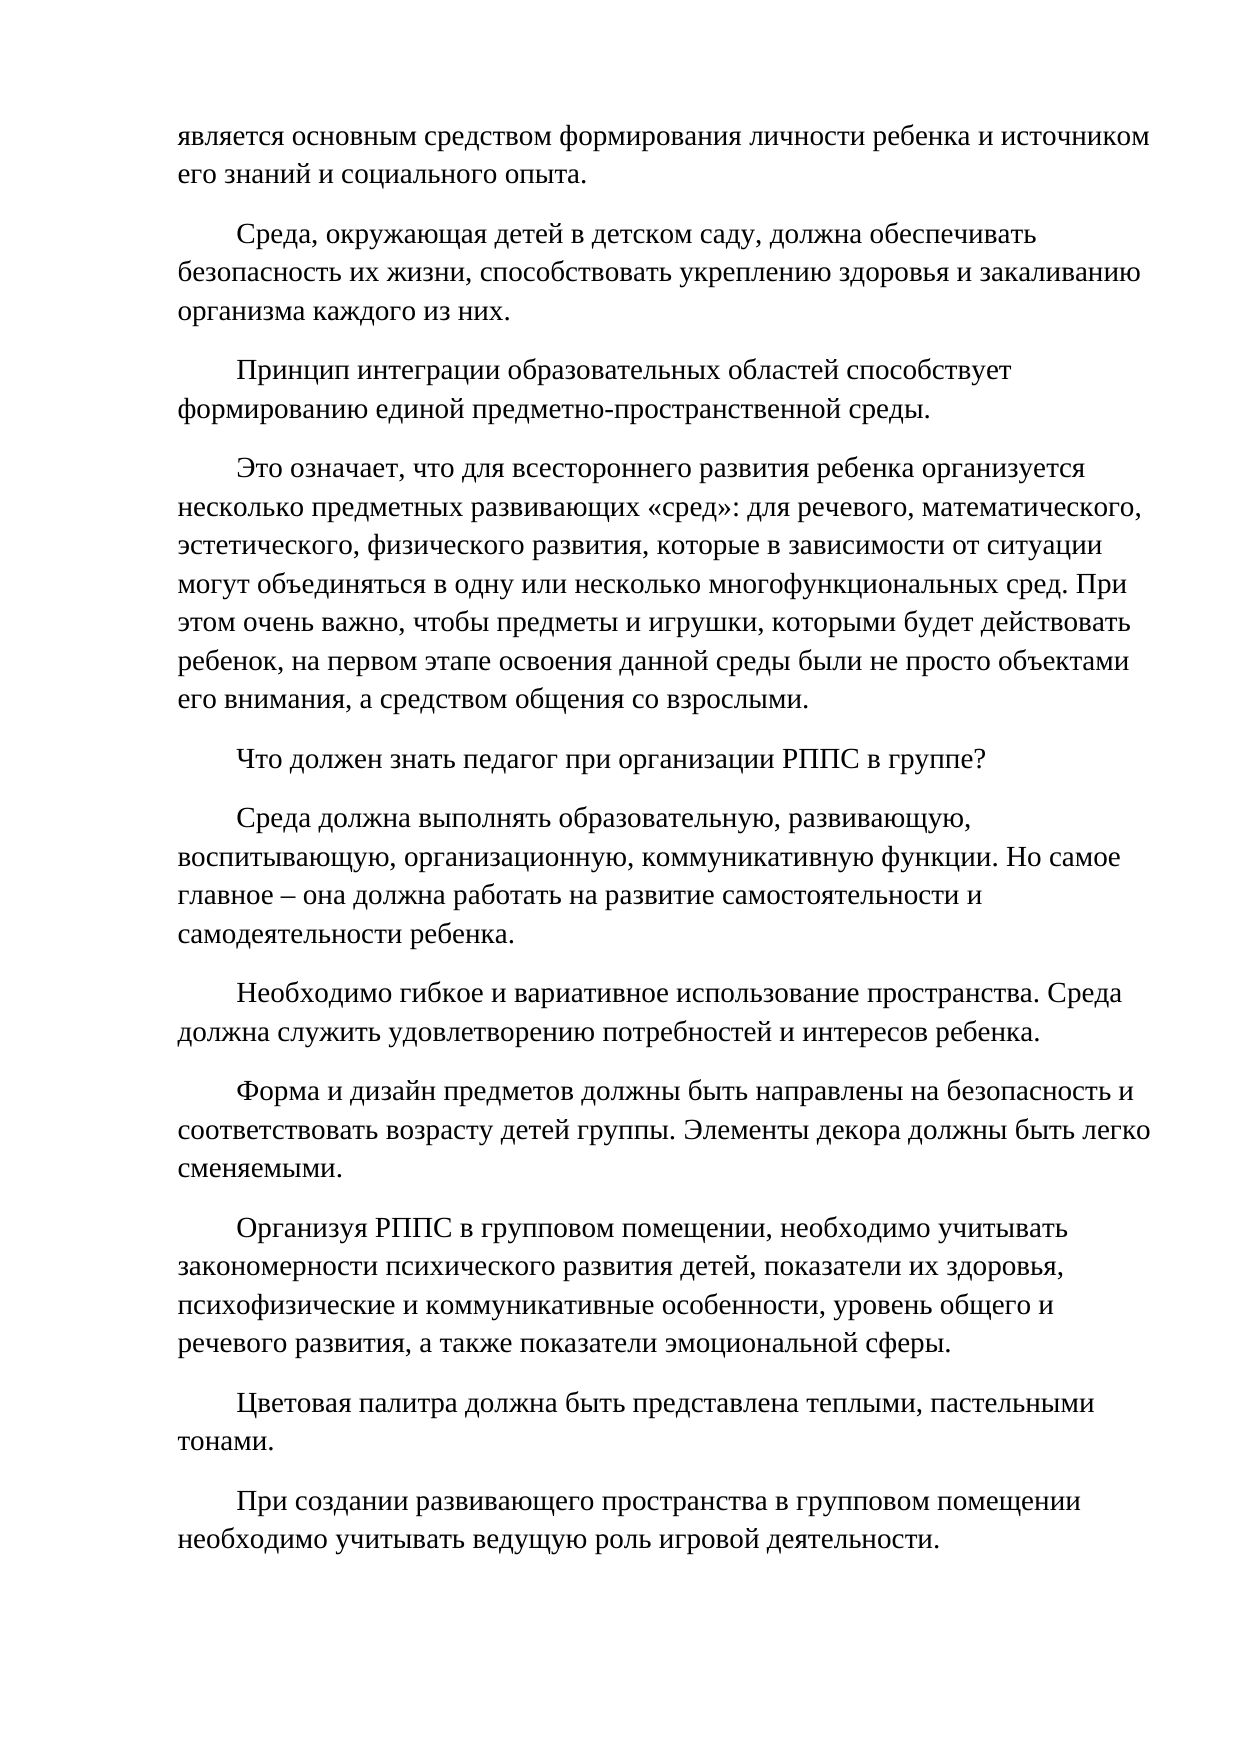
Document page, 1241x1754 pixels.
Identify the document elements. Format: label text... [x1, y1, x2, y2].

text Необходимо гибкое и вариативное использование пространства. Среда должна служить удовлетворению потребностей и интересов ребенка. [177, 975, 1152, 1047]
text Это означает, что для всестороннего развития ребенка организуется несколько предметных развивающих «сред»: для речевого, математического, эстетического, физического развития, которые в зависимости от ситуации могут объединяться в одну или несколько многофункциональных сред. При этом очень важно, чтобы предметы и игрушки, которыми будет действовать ребенок, на первом этапе освоения данной среды были не просто объектами его внимания, а средством общения со взрослыми. [177, 450, 1152, 715]
text Среда должна выполнять образовательную, развивающую, воспитывающую, организационную, коммуникативную функции. Но самое главное – она должна работать на развитие самостоятельности и самодеятельности ребенка. [177, 800, 1152, 949]
text Среда, окружающая детей в детском саду, должна обеспечивать безопасность их жизни, способствовать укреплению здоровья и закаливанию организма каждого из них. [177, 216, 1152, 327]
text Принцип интеграции образовательных областей способствует формированию единой предметно-пространственной среды. [177, 352, 1152, 424]
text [177, 118, 1152, 190]
text При создании развивающего пространства в групповом помещении необходимо учитывать ведущую роль игровой деятельности. [177, 1483, 1152, 1555]
text Организуя РППС в групповом помещении, необходимо учитывать закономерности психического развития детей, показатели их здоровья, психофизические и коммуникативные особенности, уровень общего и речевого развития, а также показатели эмоциональной сферы. [177, 1210, 1152, 1359]
text Что должен знать педагог при организации РППС в группе? [177, 741, 1152, 774]
text Цветовая палитра должна быть представлена теплыми, пастельными тонами. [177, 1385, 1152, 1457]
text Форма и дизайн предметов должны быть направлены на безопасность и соответствовать возрасту детей группы. Элементы декора должны быть легко сменяемыми. [177, 1073, 1152, 1184]
